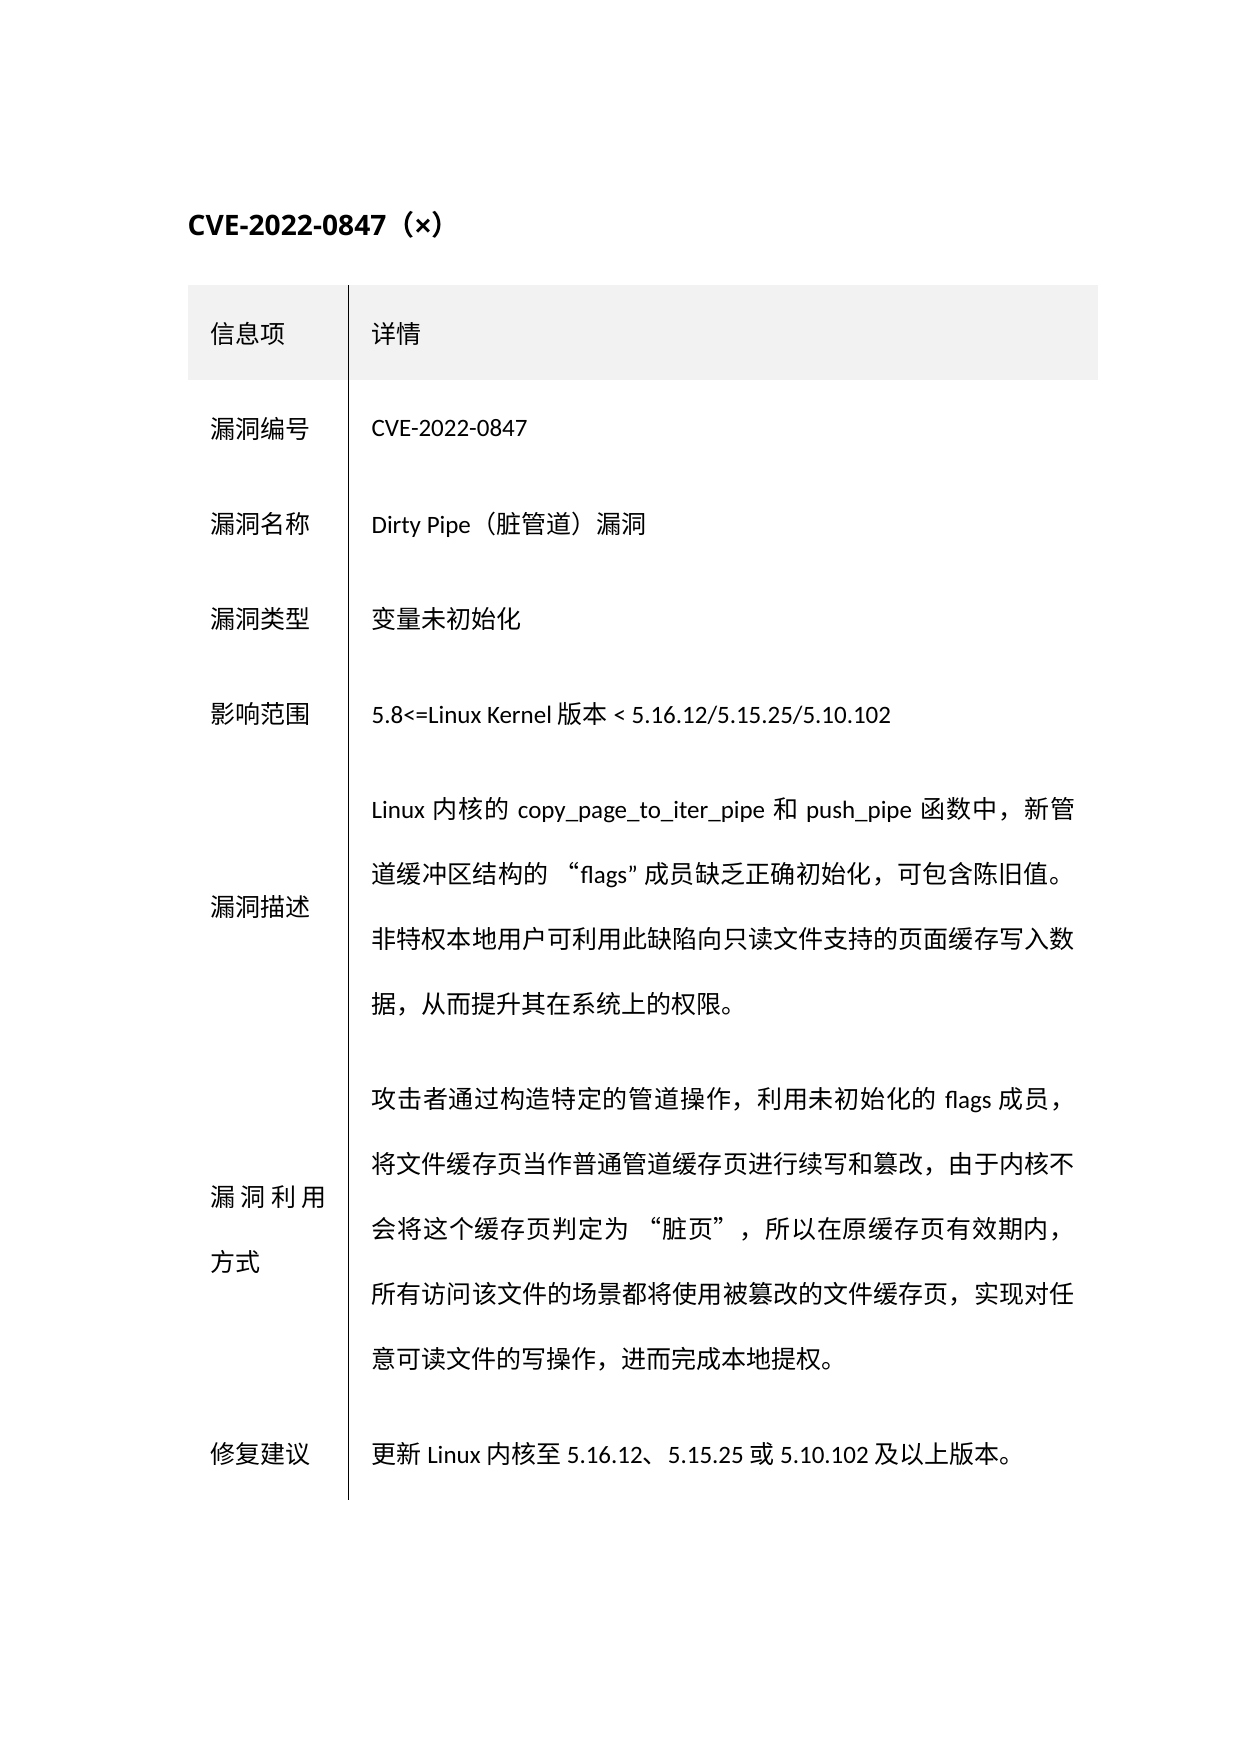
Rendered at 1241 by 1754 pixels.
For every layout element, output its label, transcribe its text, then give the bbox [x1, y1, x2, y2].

table_cell 漏洞描述 [188, 760, 348, 1050]
table_cell 漏洞名称 [188, 475, 348, 570]
subtitle CVE-2022-0847（×） [187, 191, 1053, 256]
table_cell 5.8<=Linux Kernel 版本 < 5.16.12/5.15.25/5.10.102 [349, 665, 1098, 760]
table_cell CVE-2022-0847 [349, 380, 1098, 475]
table_header 详情 [349, 285, 1098, 380]
table_cell 变量未初始化 [349, 570, 1098, 665]
table_cell Dirty Pipe（脏管道）漏洞 [349, 475, 1098, 570]
table_cell 修复建议 [188, 1405, 348, 1500]
table_cell 影响范围 [188, 665, 348, 760]
table_cell 攻击者通过构造特定的管道操作，利用未初始化的 flags 成员，将文件缓存页当作普通管道缓存页进行续写和篡改，由于内核不会将这个缓存页判定为 “脏页”，所以在原缓存页有效期内，所有访问该文件的场景都将使用被篡改的文件缓存页，实现对任意可读文件的写操作，进而完成本地提权。 [349, 1050, 1098, 1405]
table_header 信息项 [188, 285, 348, 380]
table_cell 漏洞编号 [188, 380, 348, 475]
table_cell 漏洞利用方式 [188, 1050, 348, 1405]
table_cell 更新 Linux 内核至 5.16.12、5.15.25 或 5.10.102 及以上版本。 [349, 1405, 1098, 1500]
table_cell Linux 内核的 copy_page_to_iter_pipe 和 push_pipe 函数中，新管道缓冲区结构的 “flags” 成员缺乏正确初始化，可包含陈旧值。非特权本地用户可利用此缺陷向只读文件支持的页面缓存写入数据，从而提升其在系统上的权限。 [349, 760, 1098, 1050]
table_cell 漏洞类型 [188, 570, 348, 665]
